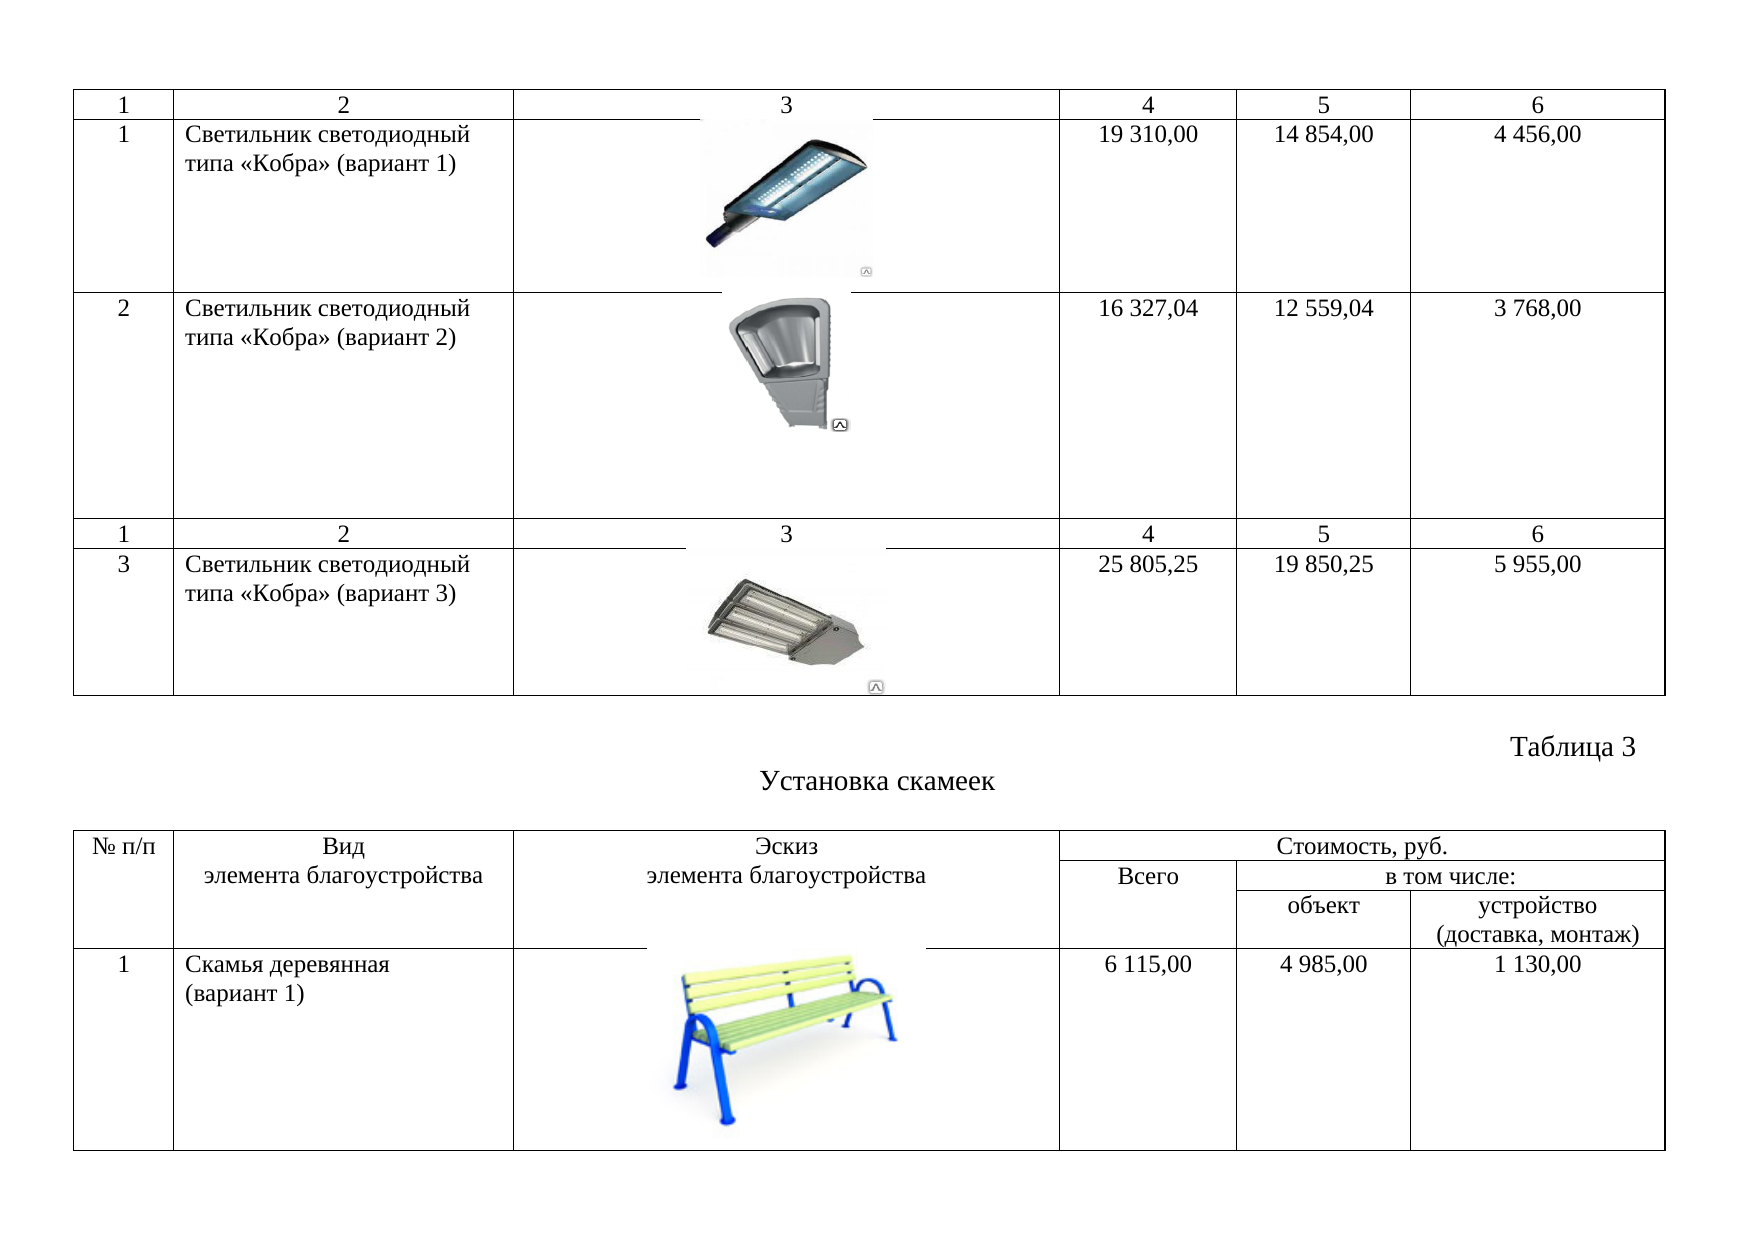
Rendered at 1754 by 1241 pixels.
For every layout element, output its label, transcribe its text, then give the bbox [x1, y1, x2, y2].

table_cell 1 [74, 90, 173, 118]
table_cell 1 [74, 949, 173, 1150]
table_cell [514, 293, 1059, 518]
table_cell 16 327,04 [1060, 293, 1236, 518]
table_cell 3 [514, 90, 1059, 118]
table_cell 6 [1411, 519, 1664, 548]
table_cell 14 854,00 [1237, 120, 1410, 292]
table_cell 1 [74, 519, 173, 548]
table_cell 3 [514, 519, 1059, 548]
table_cell 12 559,04 [1237, 293, 1410, 518]
table_cell 25 805,25 [1060, 549, 1236, 695]
table_cell Всего [1060, 861, 1236, 948]
table_cell 5 955,00 [1411, 549, 1664, 695]
table_cell 3 768,00 [1411, 293, 1664, 518]
table_cell 5 [1237, 90, 1410, 118]
text Установка скамеек [118, 763, 1636, 796]
table_cell 4 [1060, 90, 1236, 118]
table_cell 4 456,00 [1411, 120, 1664, 292]
table_cell 5 [1237, 519, 1410, 548]
picture [686, 548, 886, 695]
table_cell [514, 549, 686, 695]
table_header № п/п [74, 831, 173, 948]
table_cell 1 [74, 120, 173, 292]
table_cell 2 [174, 90, 513, 118]
table_cell 4 [1060, 519, 1236, 548]
table_header Стоимость, руб. [1060, 831, 1664, 860]
picture [700, 119, 873, 277]
table_cell [514, 949, 1059, 1150]
table_cell устройство (доставка, монтаж) [1411, 891, 1664, 948]
table_cell 3 [74, 549, 173, 695]
table_cell объект [1237, 891, 1410, 948]
table_cell 19 310,00 [1060, 120, 1236, 292]
picture [722, 292, 851, 432]
table_cell [514, 120, 1059, 292]
table_header Эскиз элемента благоустройства [514, 831, 1059, 948]
table_cell в том числе: [1237, 861, 1664, 889]
table_cell Скамья деревянная (вариант 1) [174, 949, 513, 1150]
table_cell Светильник светодиодный типа «Кобра» (вариант 1) [174, 120, 513, 292]
table_cell 6 [1411, 90, 1664, 118]
text Таблица 3 [118, 729, 1636, 763]
table_cell 2 [74, 293, 173, 518]
picture [647, 948, 926, 1140]
table_cell Светильник светодиодный типа «Кобра» (вариант 3) [174, 549, 513, 695]
table_cell 1 130,00 [1411, 949, 1664, 1150]
table_cell [886, 549, 1059, 695]
table_cell 4 985,00 [1237, 949, 1410, 1150]
table_cell 2 [174, 519, 513, 548]
table_cell 6 115,00 [1060, 949, 1236, 1150]
table_cell 19 850,25 [1237, 549, 1410, 695]
table_cell Светильник светодиодный типа «Кобра» (вариант 2) [174, 293, 513, 518]
table_header Вид элемента благоустройства [174, 831, 513, 948]
